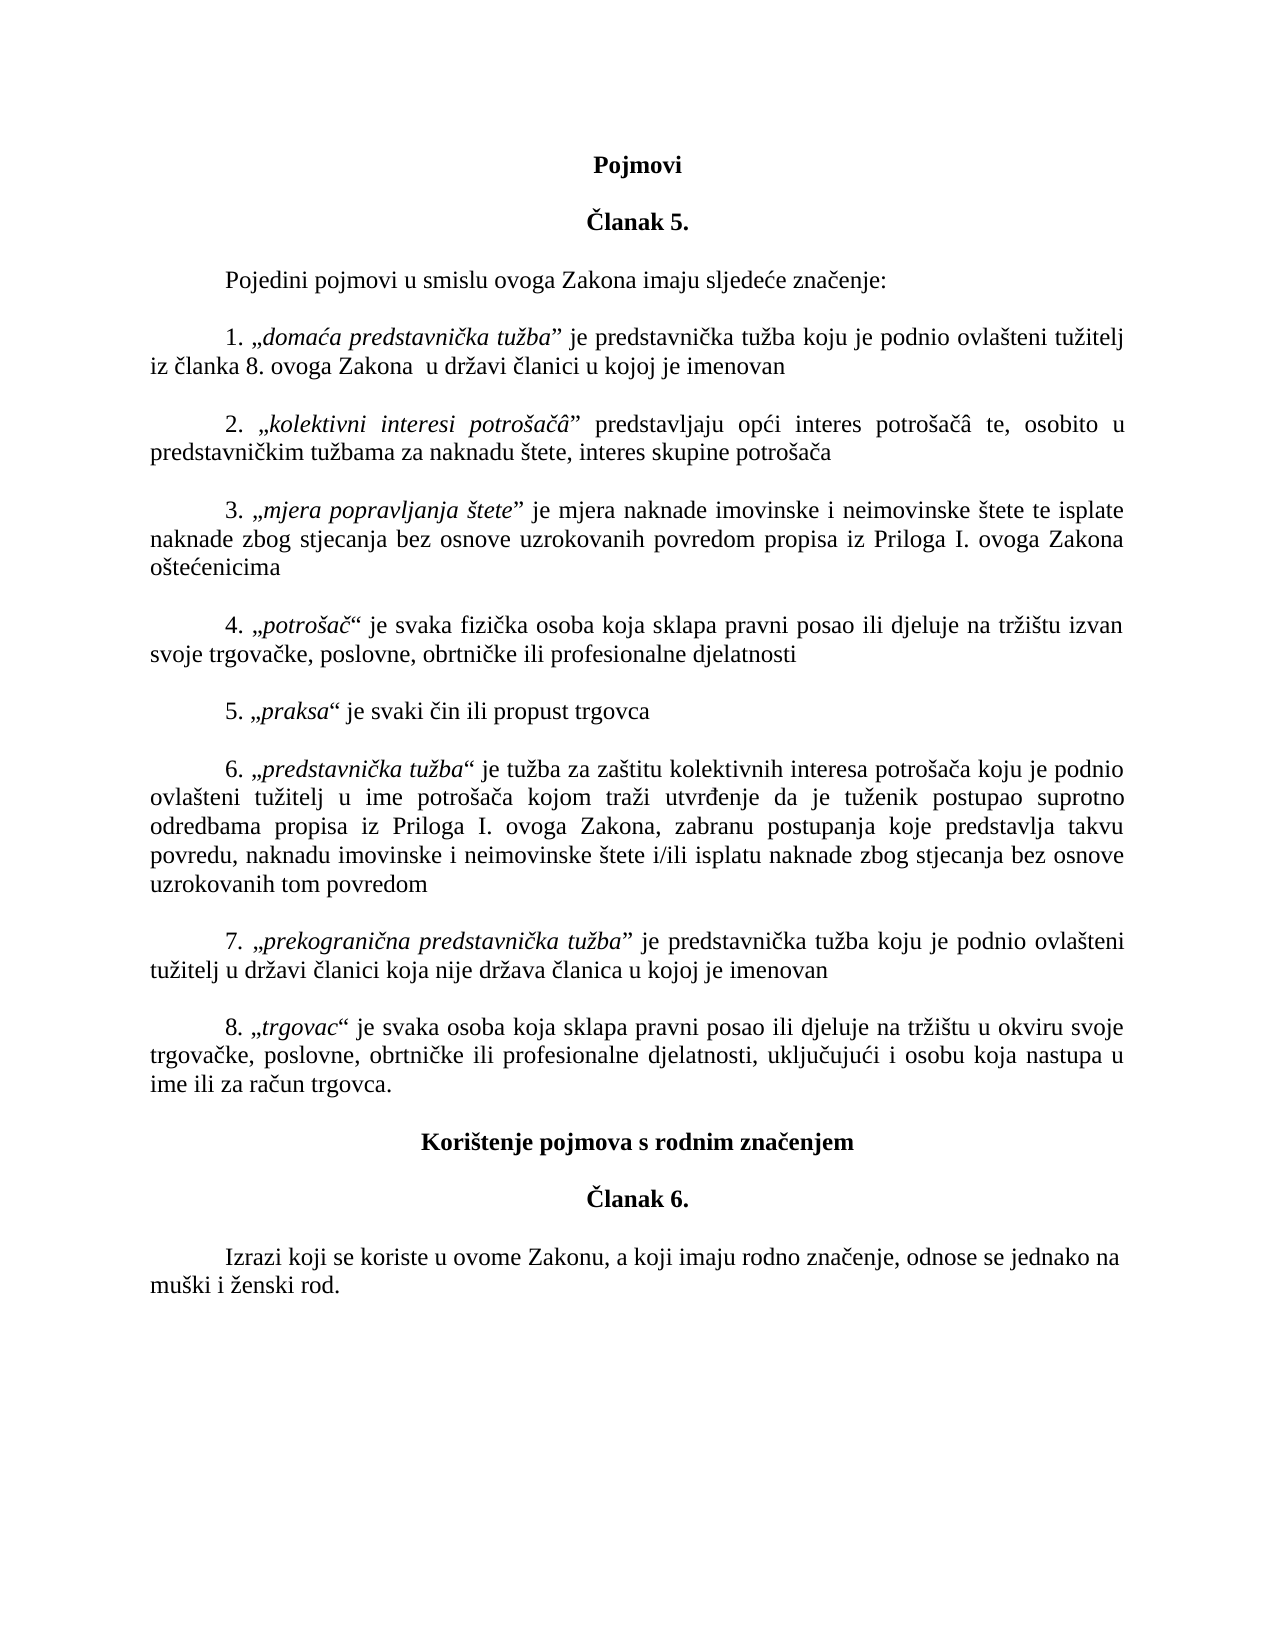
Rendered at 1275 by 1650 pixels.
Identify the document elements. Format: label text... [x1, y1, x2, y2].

text 8. „trgovac“ je svaka osoba koja sklapa pravni posao ili djeluje na tržištu u okviru svoje trgovačke, poslovne, obrtničke ili profesionalne djelatnosti, uključujući i osobu koja nastupa u ime ili za račun trgovca. [150, 1012, 1125, 1098]
text Izrazi koji se koriste u ovome Zakonu, a koji imaju rodno značenje, odnose se jednako na muški i ženski rod. [150, 1242, 1125, 1299]
text 1. „domaća predstavnička tužba” je predstavnička tužba koju je podnio ovlašteni tužitelj iz članka 8. ovoga Zakona u državi članici u kojoj je imenovan [150, 322, 1125, 380]
text Članak 5. [150, 207, 1125, 236]
text 5. „praksa“ je svaki čin ili propust trgovca [150, 696, 1125, 725]
text 3. „mjera popravljanja štete” je mjera naknade imovinske i neimovinske štete te isplate naknade zbog stjecanja bez osnove uzrokovanih povredom propisa iz Priloga I. ovoga Zakona oštećenicima [150, 495, 1125, 581]
text Članak 6. [150, 1184, 1125, 1213]
text 7. „prekogranična predstavnička tužba” je predstavnička tužba koju je podnio ovlašteni tužitelj u državi članici koja nije država članica u kojoj je imenovan [150, 926, 1125, 984]
text Pojmovi [150, 150, 1125, 179]
text 4. „potrošač“ je svaka fizička osoba koja sklapa pravni posao ili djeluje na tržištu izvan svoje trgovačke, poslovne, obrtničke ili profesionalne djelatnosti [150, 610, 1125, 667]
text Pojedini pojmovi u smislu ovoga Zakona imaju sljedeće značenje: [150, 265, 1125, 294]
text 2. „kolektivni interesi potrošačâ” predstavljaju opći interes potrošačâ te, osobito u predstavničkim tužbama za naknadu štete, interes skupine potrošača [150, 409, 1125, 466]
text 6. „predstavnička tužba“ je tužba za zaštitu kolektivnih interesa potrošača koju je podnio ovlašteni tužitelj u ime potrošača kojom traži utvrđenje da je tuženik postupao suprotno odredbama propisa iz Priloga I. ovoga Zakona, zabranu postupanja koje predstavlja takvu povredu, naknadu imovinske i neimovinske štete i/ili isplatu naknade zbog stjecanja bez osnove uzrokovanih tom povredom [150, 754, 1125, 897]
text Korištenje pojmova s rodnim značenjem [150, 1127, 1125, 1156]
